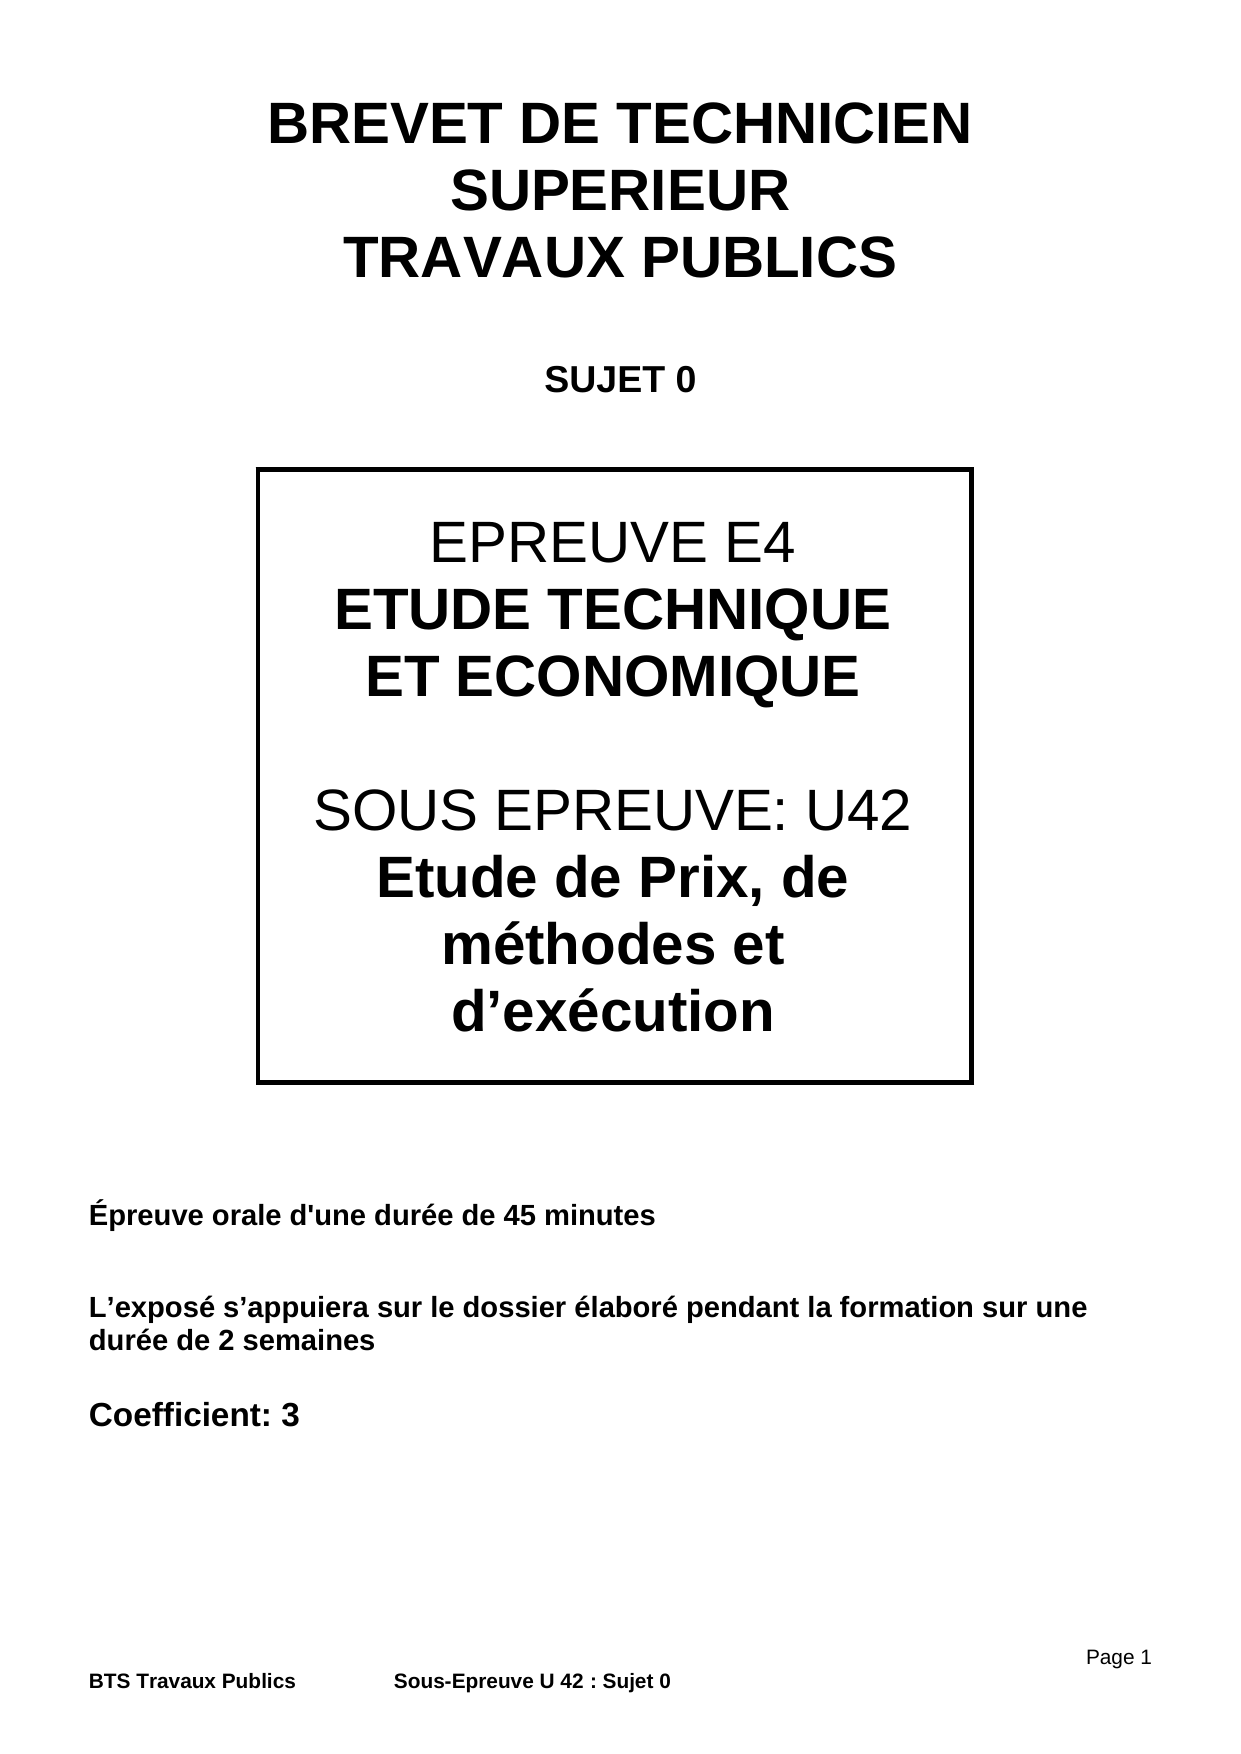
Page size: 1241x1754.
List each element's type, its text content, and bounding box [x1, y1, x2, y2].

subtitle SUJET 0 [89, 357, 1152, 400]
text L’exposé s’appuiera sur le dossier élaboré pendant la formation sur une durée de 2 semaines [89, 1290, 1152, 1357]
text Épreuve orale d'une durée de 45 minutes [89, 1198, 1152, 1231]
text ET ECONOMIQUE [260, 635, 969, 709]
text TRAVAUX PUBLICS [89, 223, 1152, 290]
text Coefficient: 3 [89, 1395, 1152, 1434]
text ETUDE TECHNIQUE [260, 568, 969, 635]
text BREVET DE TECHNICIEN SUPERIEUR [89, 89, 1152, 223]
text EPREUVE E4 [260, 501, 969, 568]
text Etude de Prix, de méthodes et d’exécution [260, 836, 969, 1044]
text SOUS EPREUVE: U42 [260, 769, 969, 836]
